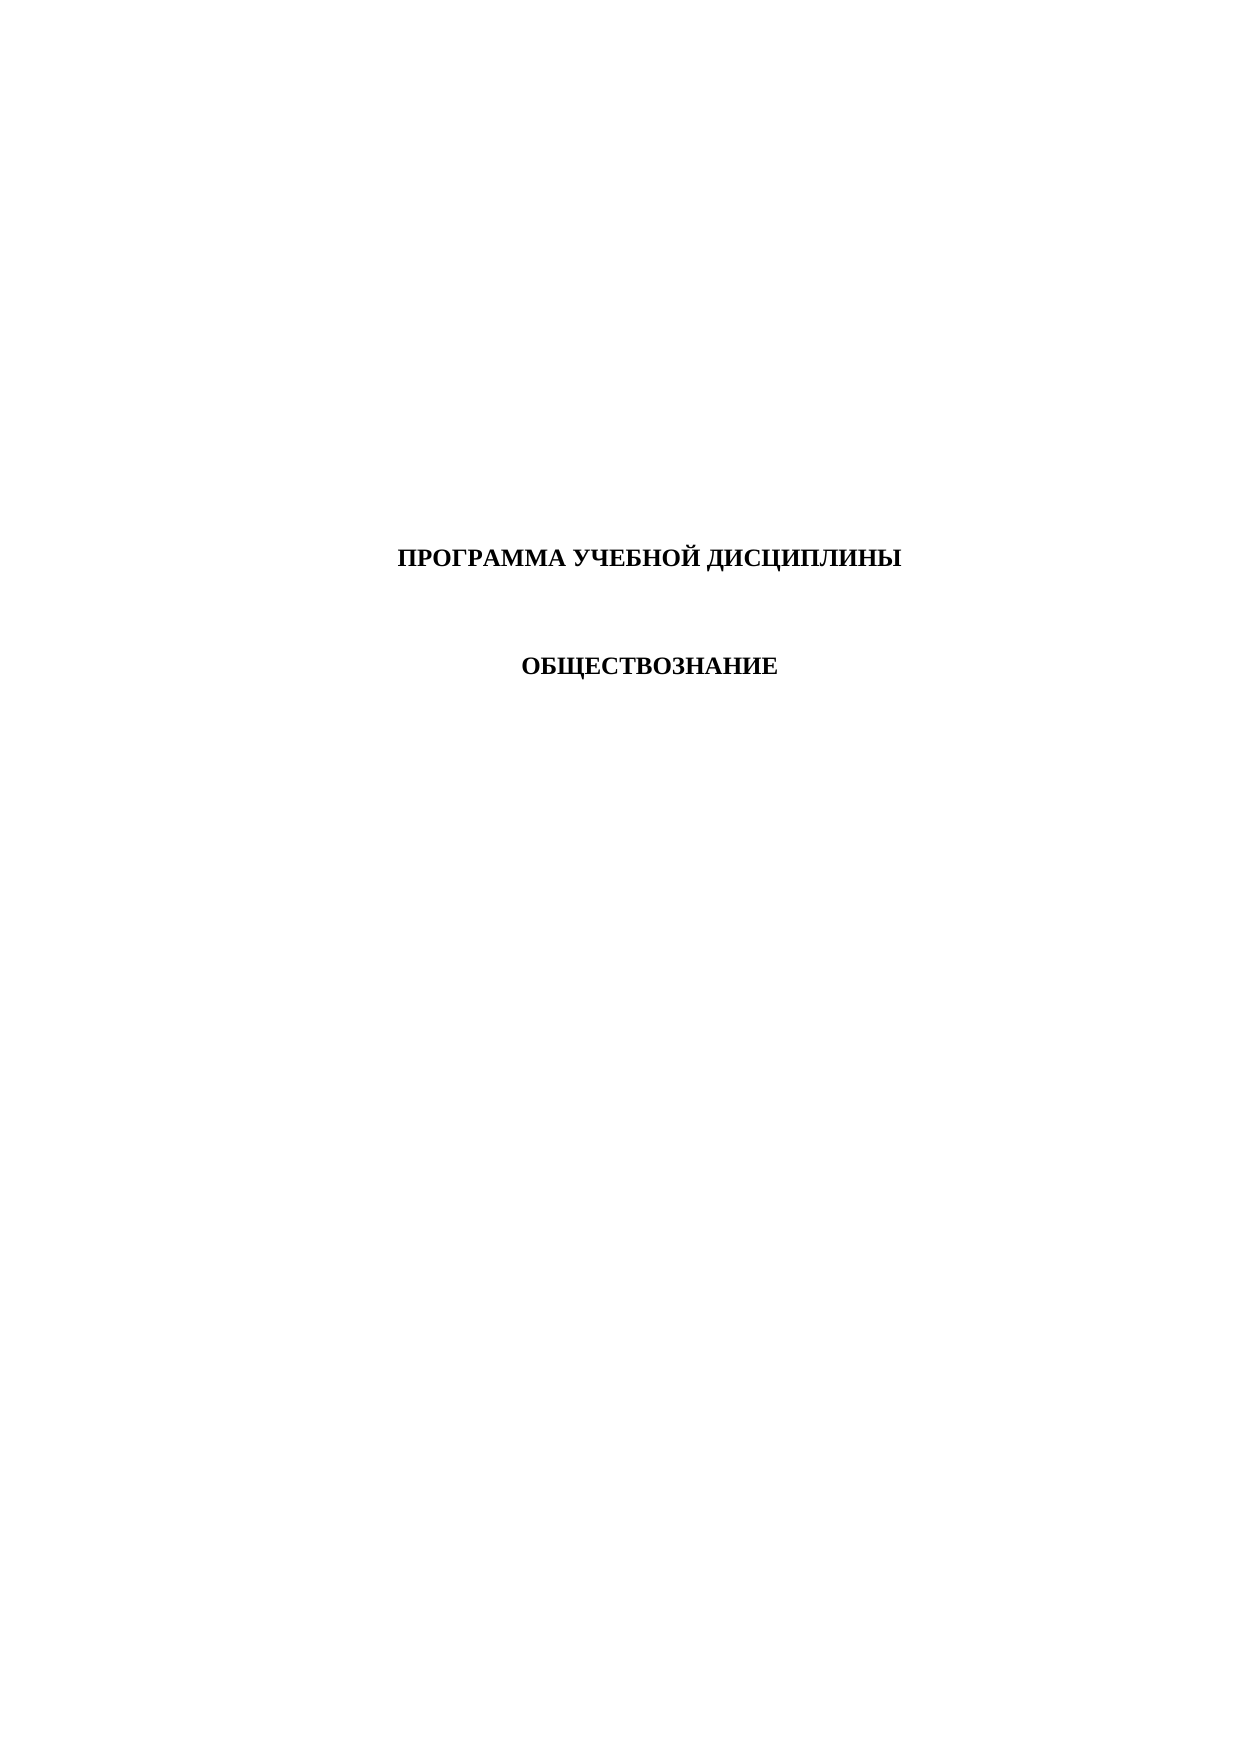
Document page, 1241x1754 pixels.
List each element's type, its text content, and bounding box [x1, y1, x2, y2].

text ОБЩЕСТВОЗНАНИЕ [118, 651, 1181, 679]
text ПРОГРАММа УЧЕБНОЙ ДИСЦИПЛИНЫ [118, 543, 1181, 572]
